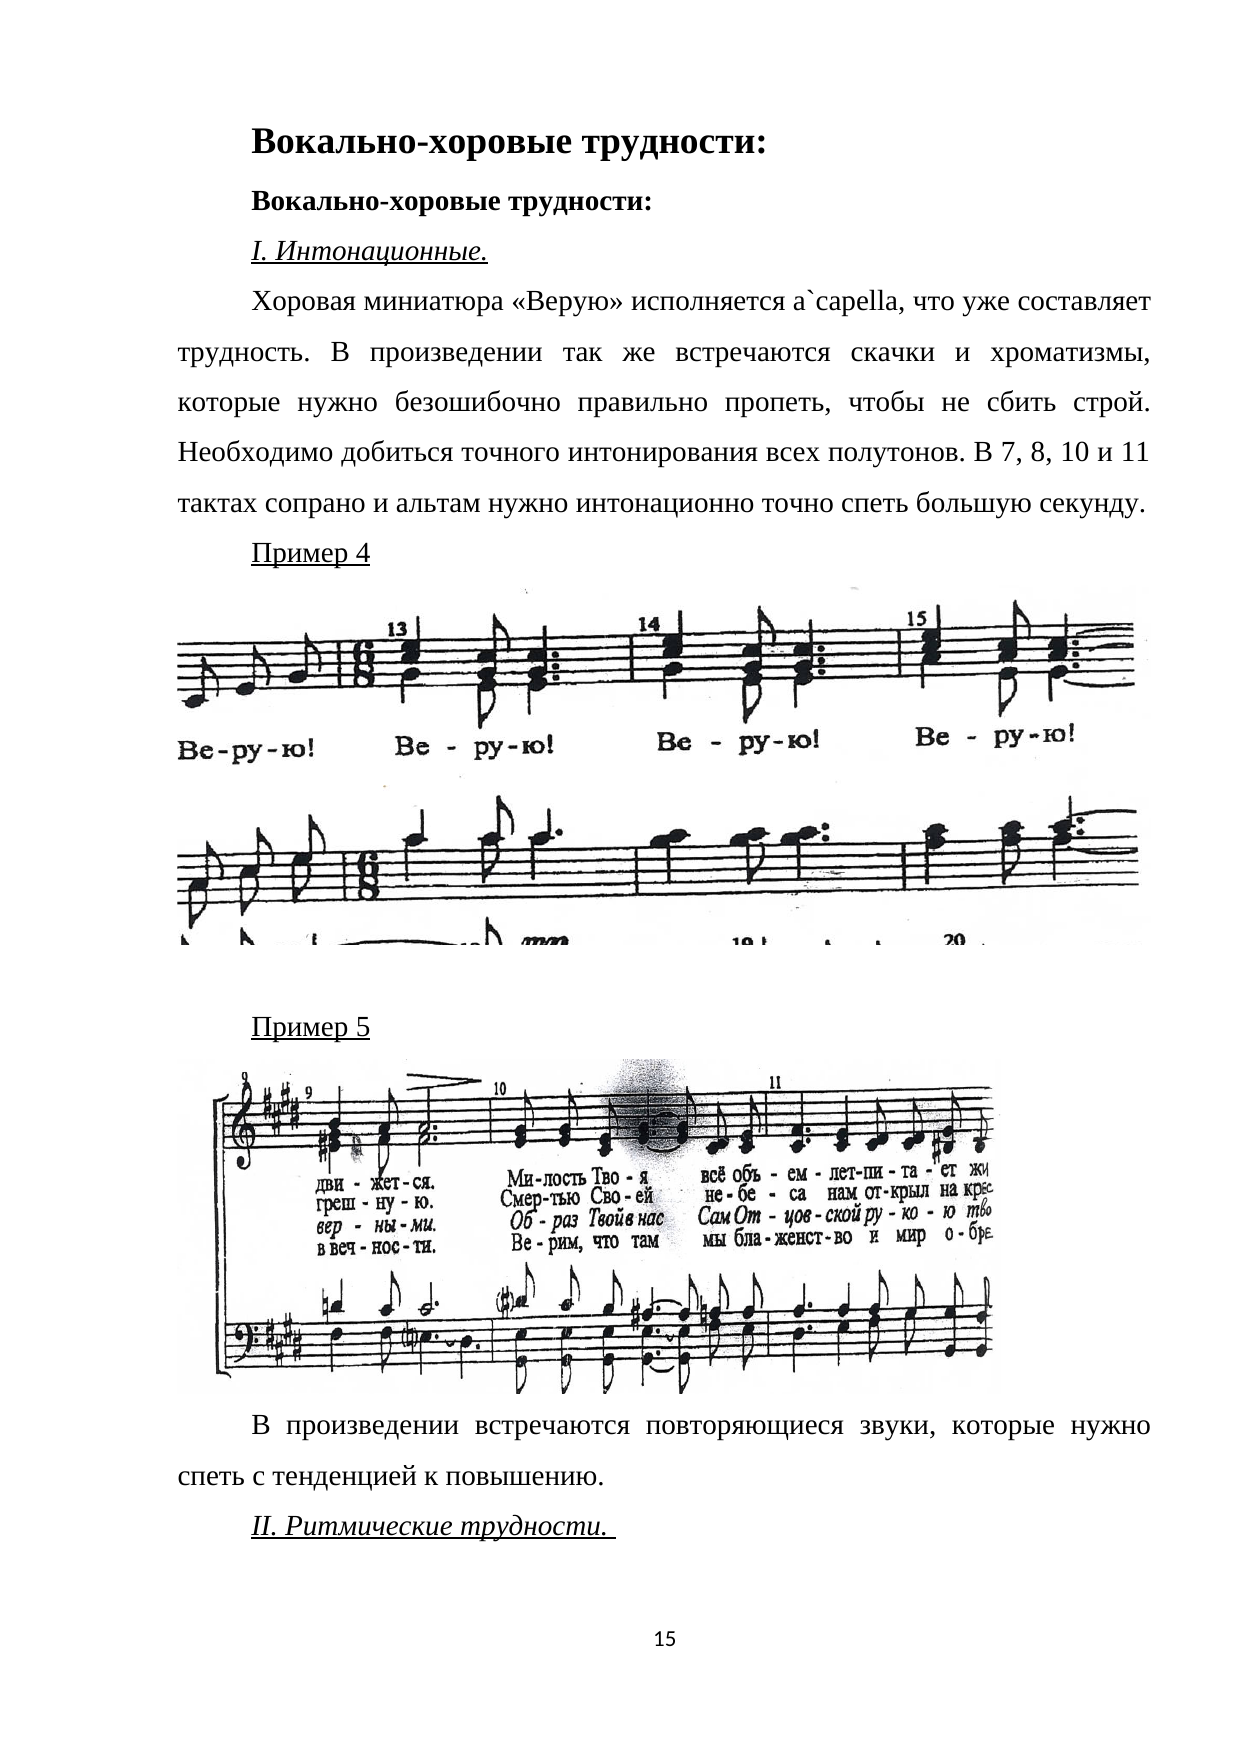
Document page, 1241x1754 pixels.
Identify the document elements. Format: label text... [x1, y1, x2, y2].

text Пример 5 [177, 1009, 1152, 1042]
text II. Ритмические трудности. [177, 1508, 1152, 1542]
text Вокально-хоровые трудности: [177, 183, 1152, 216]
text Вокально-хоровые трудности: [177, 118, 1152, 161]
text В произведении встречаются повторяющиеся звуки, которые нужно спеть с тенденцией к повышению. [177, 1407, 1152, 1491]
text I. Интонационные. [177, 233, 1152, 267]
text Пример 4 [177, 535, 1152, 568]
text Хоровая миниатюра «Верую» исполняется a`capella, что уже составляет трудность. В произведении так же встречаются скачки и хроматизмы, которые нужно безошибочно правильно пропеть, чтобы не сбить строй. Необходимо добиться точного интонирования всех полутонов. В 7, 8, 10 и 11 тактах сопрано и альтам нужно интонационно точно спеть большую секунду. [177, 283, 1152, 518]
